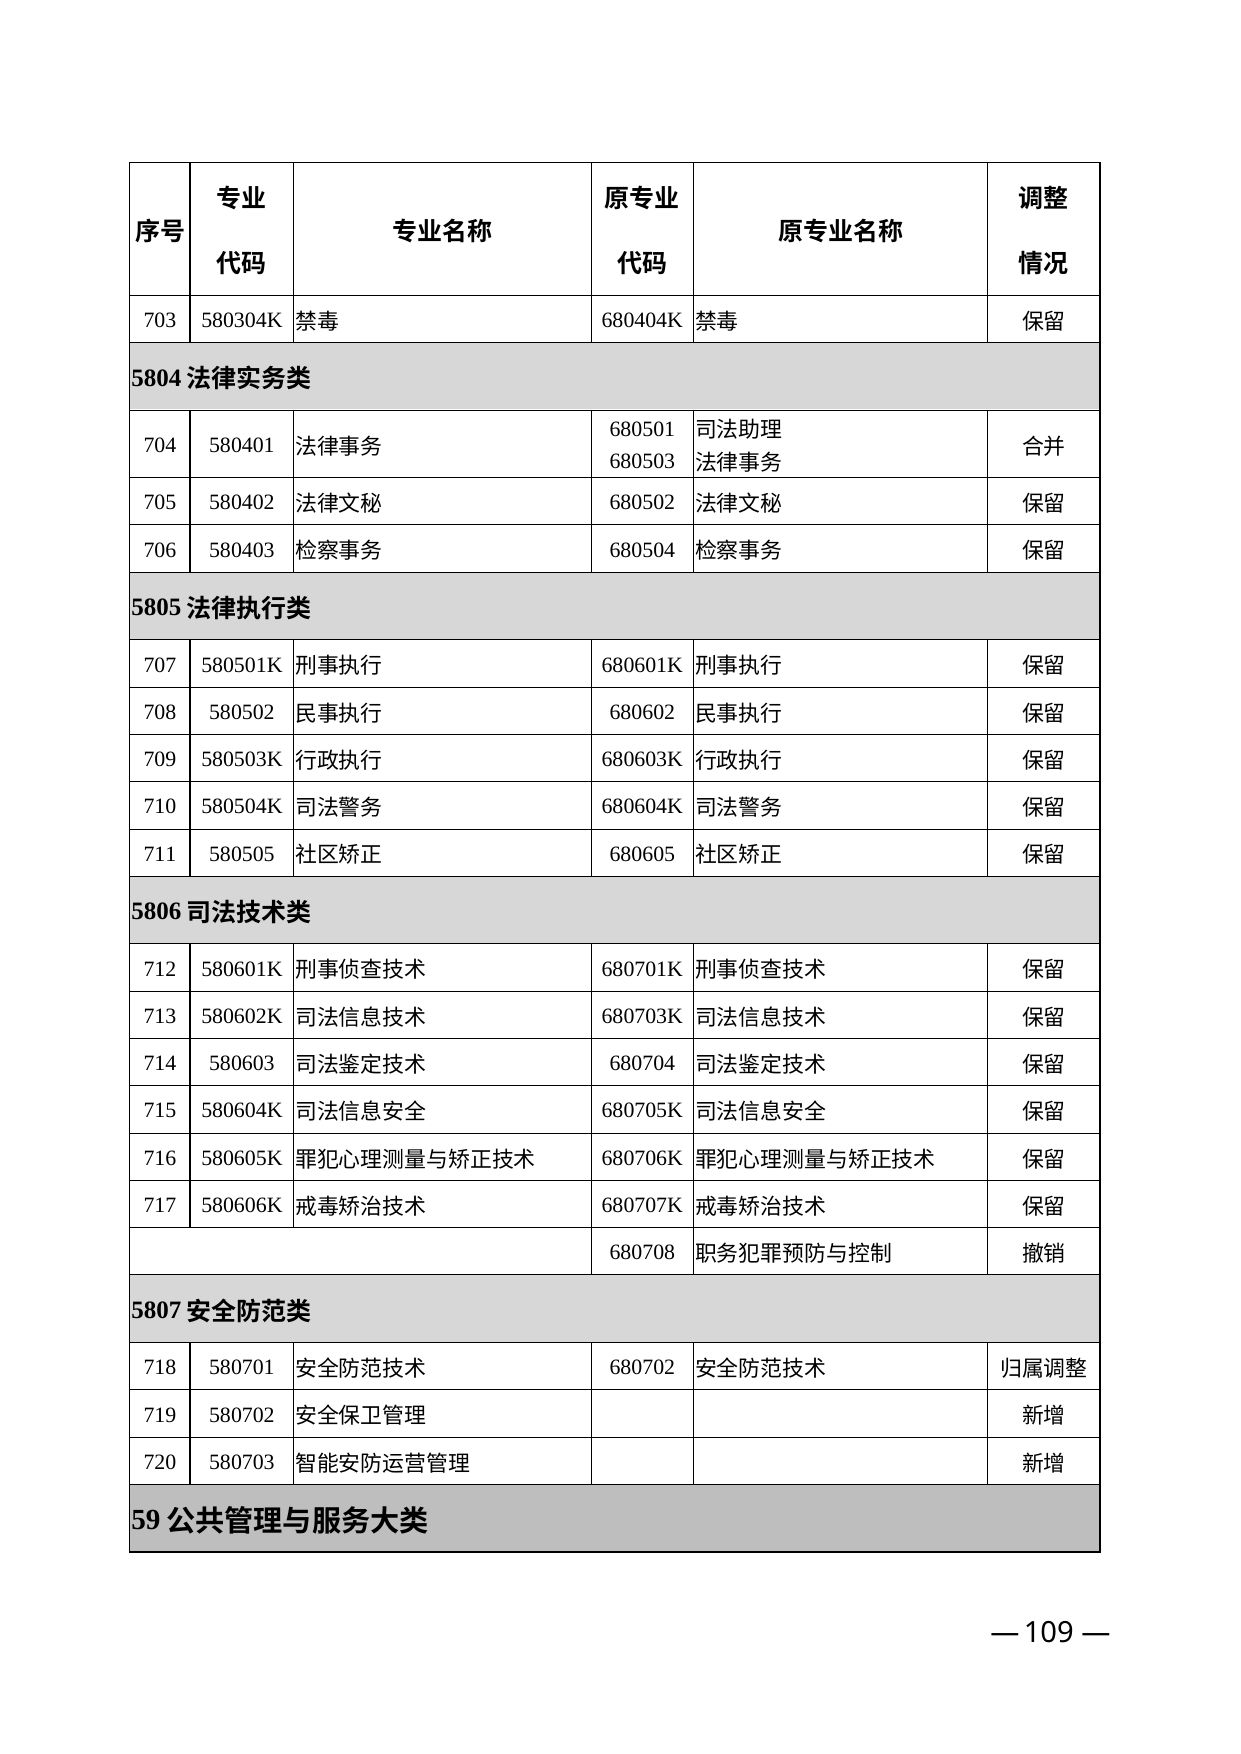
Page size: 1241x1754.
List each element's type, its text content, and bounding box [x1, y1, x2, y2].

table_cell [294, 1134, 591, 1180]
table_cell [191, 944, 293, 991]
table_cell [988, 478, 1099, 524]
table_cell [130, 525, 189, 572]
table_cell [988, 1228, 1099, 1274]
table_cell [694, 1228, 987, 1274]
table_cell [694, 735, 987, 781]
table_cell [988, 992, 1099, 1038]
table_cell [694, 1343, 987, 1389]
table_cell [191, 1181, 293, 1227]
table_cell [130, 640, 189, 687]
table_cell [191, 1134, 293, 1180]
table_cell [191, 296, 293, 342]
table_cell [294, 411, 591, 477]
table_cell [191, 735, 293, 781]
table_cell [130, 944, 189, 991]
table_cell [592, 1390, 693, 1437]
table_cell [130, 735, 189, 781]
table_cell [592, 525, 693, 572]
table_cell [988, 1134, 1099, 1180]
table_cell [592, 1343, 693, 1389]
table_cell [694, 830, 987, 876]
table_header 原专业 代码 [592, 163, 693, 294]
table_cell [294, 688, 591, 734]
table_header 专业名称 [294, 163, 591, 294]
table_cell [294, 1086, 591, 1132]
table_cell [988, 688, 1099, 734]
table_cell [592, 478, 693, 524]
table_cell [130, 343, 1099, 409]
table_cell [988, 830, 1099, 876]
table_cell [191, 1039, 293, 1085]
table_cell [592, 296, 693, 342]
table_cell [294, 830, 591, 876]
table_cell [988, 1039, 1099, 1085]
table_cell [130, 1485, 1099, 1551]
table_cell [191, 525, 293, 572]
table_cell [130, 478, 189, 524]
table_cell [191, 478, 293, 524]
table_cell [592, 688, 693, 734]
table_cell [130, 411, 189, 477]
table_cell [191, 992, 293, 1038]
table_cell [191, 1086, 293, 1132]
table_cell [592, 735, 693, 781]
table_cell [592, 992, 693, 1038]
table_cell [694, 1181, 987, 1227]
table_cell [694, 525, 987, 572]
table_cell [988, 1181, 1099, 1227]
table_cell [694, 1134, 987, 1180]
table_header 序号 [130, 163, 189, 294]
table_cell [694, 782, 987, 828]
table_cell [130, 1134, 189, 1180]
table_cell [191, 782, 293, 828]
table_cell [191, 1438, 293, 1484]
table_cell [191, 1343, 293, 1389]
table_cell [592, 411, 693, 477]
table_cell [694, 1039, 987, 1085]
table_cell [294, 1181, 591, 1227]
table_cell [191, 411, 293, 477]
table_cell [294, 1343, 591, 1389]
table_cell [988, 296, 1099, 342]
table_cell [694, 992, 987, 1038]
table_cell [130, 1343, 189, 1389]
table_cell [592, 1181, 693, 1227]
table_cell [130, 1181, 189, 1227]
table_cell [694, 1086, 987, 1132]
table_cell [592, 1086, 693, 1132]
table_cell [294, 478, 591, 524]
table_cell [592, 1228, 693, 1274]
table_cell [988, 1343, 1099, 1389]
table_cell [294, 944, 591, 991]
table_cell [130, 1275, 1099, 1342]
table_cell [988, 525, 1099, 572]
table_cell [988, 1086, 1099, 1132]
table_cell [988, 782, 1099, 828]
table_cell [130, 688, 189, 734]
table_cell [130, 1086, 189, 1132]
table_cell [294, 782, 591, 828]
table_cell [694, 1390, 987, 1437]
table_header 调整 情况 [988, 163, 1099, 294]
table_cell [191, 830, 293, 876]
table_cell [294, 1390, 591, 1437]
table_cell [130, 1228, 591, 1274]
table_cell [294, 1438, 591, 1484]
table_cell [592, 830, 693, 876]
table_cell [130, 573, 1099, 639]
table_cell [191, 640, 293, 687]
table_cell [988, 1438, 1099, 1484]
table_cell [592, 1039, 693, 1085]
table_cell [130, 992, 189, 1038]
table_header 原专业名称 [694, 163, 987, 294]
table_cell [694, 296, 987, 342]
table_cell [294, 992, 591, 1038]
table_header 专业 代码 [191, 163, 293, 294]
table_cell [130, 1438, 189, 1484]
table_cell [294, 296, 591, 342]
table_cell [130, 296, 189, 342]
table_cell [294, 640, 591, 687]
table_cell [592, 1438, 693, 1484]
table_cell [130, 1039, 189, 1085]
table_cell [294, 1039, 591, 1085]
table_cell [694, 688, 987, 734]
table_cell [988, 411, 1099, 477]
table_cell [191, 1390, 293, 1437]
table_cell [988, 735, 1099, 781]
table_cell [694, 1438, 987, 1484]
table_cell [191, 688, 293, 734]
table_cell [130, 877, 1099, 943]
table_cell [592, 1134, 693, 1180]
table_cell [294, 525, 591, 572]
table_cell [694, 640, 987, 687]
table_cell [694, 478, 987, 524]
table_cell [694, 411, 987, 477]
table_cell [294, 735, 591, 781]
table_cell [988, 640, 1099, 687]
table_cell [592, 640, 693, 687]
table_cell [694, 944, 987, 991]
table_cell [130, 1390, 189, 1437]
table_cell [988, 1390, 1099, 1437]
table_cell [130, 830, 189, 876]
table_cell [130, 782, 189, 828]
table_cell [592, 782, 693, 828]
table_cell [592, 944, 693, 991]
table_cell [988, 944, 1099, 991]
